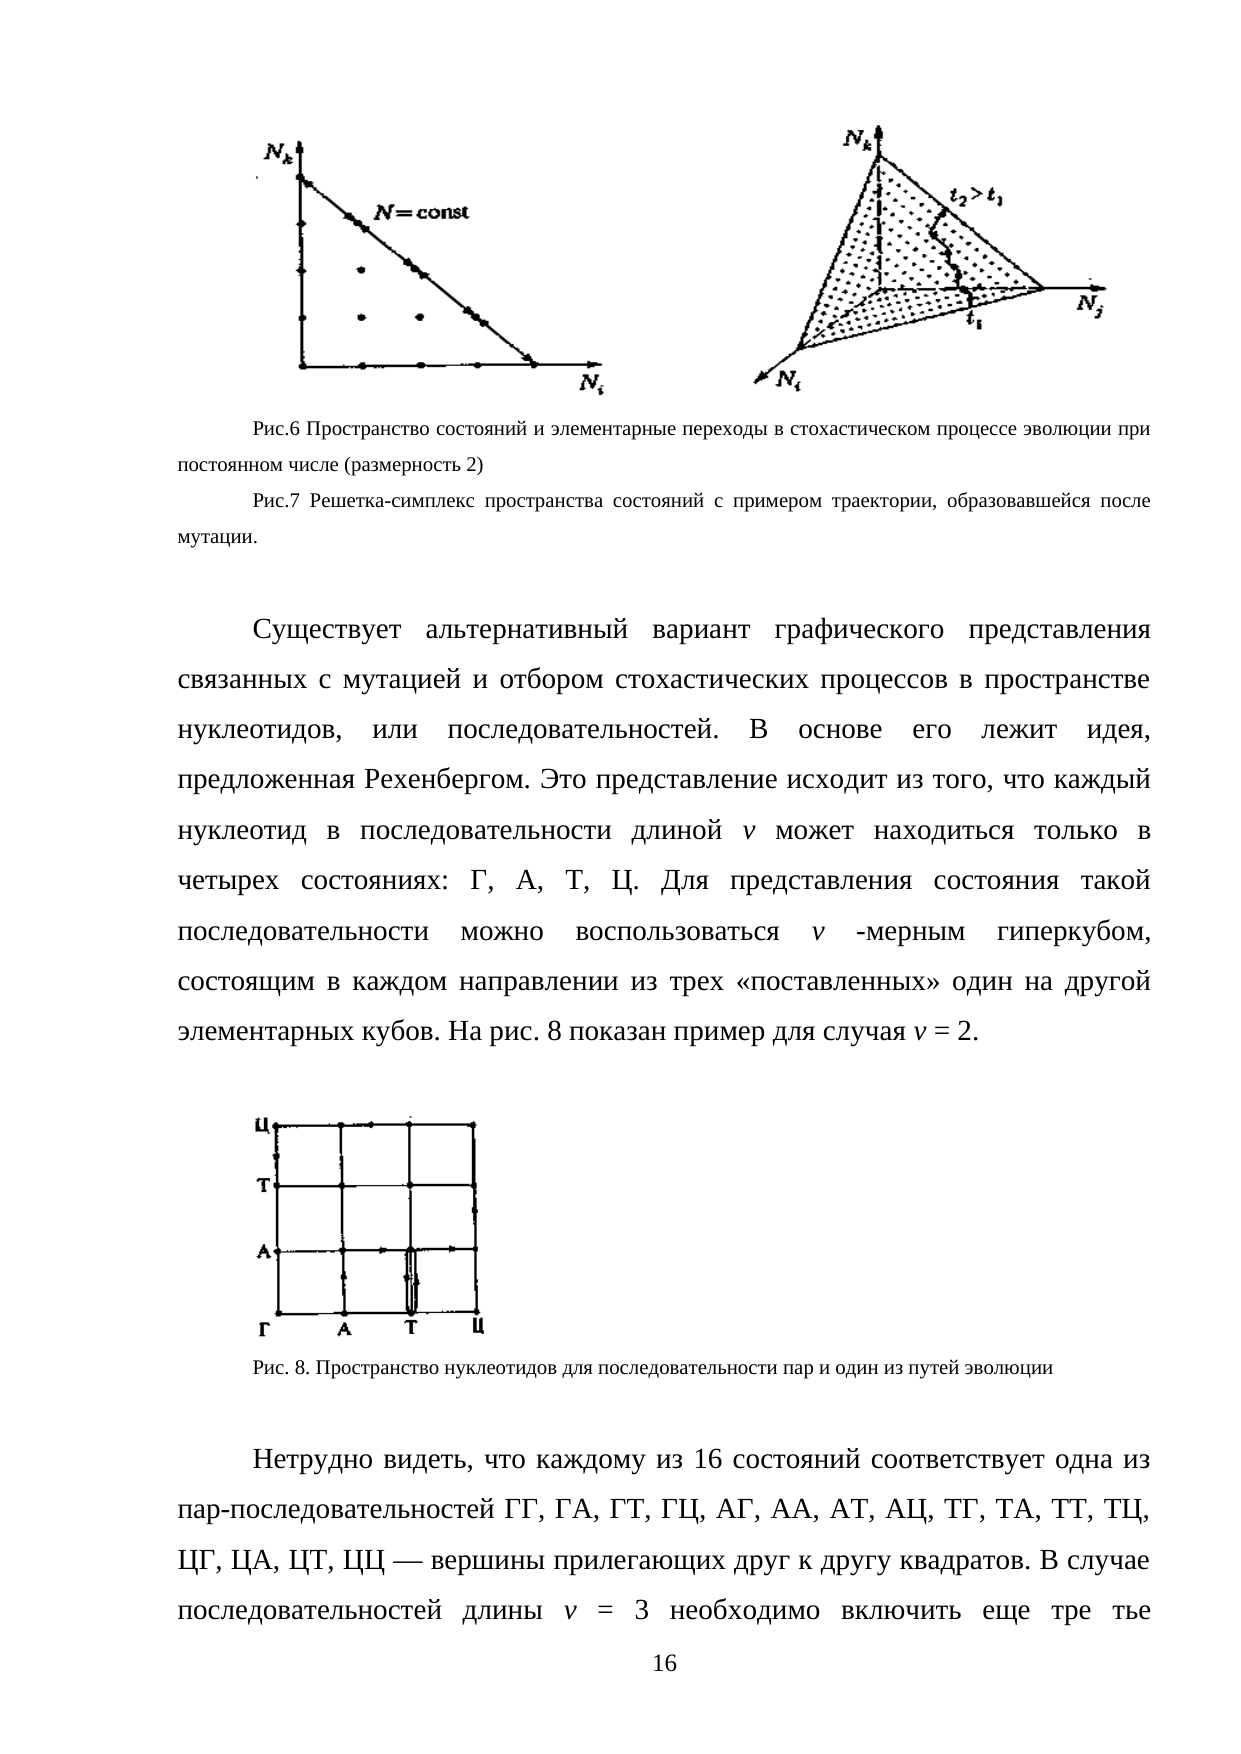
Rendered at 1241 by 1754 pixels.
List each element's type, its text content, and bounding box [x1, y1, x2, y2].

text Существует альтернативный вариант графического представления связанных с мутацией и отбором стохастических процессов в пространстве нуклеотидов, или последовательностей. В основе его лежит идея, предложенная Рехенбергом. Это представление исходит из того, что каждый нуклеотид в последовательности длиной v может находиться только в четырех состояниях: Г, А, Т, Ц. Для представления состояния такой последовательности можно воспользоваться v -мерным гиперкубом, состоящим в каждом направлении из трех «поставленных» один на другой элементарных кубов. На рис. 8 показан пример для случая v = 2. [177, 611, 1152, 1047]
picture [252, 118, 1117, 400]
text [177, 1441, 1152, 1626]
text Рис.6 Пространство состояний и элементарные переходы в стохастическом процессе эволюции при постоянном числе (размерность 2) [177, 416, 1152, 476]
text Рис. 8. Пространство нуклеотидов для последовательности пар и один из путей эволюции [177, 1355, 1152, 1379]
picture [252, 1113, 490, 1341]
text Рис.7 Решетка-симплекс пространства состояний с примером траектории, образовавшейся после мутации. [177, 488, 1152, 548]
